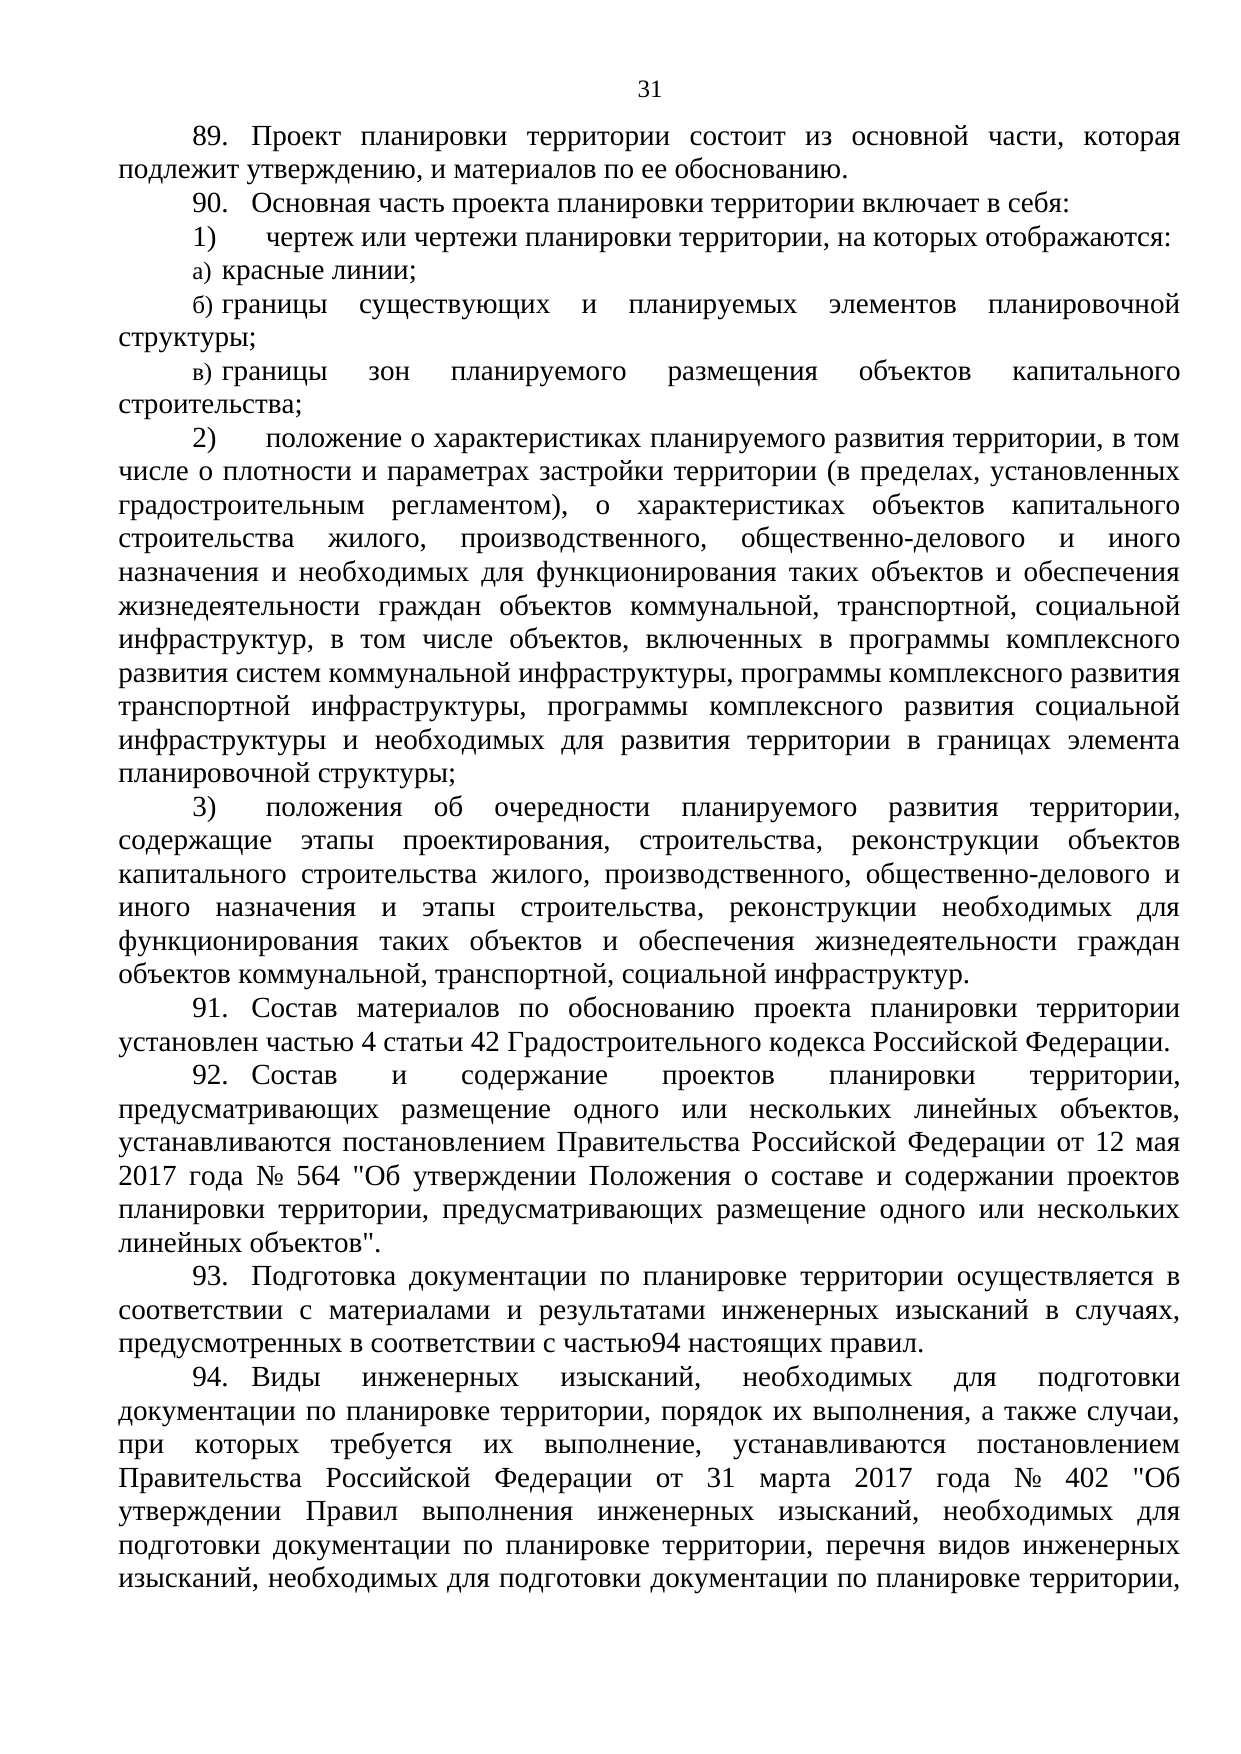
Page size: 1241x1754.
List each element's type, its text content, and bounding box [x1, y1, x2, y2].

list Состав материалов по обоснованию проекта планировки территории установлен частью 4 статьи 42 Градостроительного кодекса Российской Федерации. [118, 990, 1181, 1057]
list Подготовка документации по планировке территории осуществляется в соответствии с материалами и результатами инженерных изысканий в случаях, предусмотренных в соответствии с частью94 настоящих правил. [118, 1258, 1181, 1359]
list границы зон планируемого размещения объектов капитального строительства; [118, 353, 1181, 420]
list Проект планировки территории состоит из основной части, которая подлежит утверждению, и материалов по ее обоснованию. [118, 118, 1181, 185]
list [118, 1359, 1181, 1594]
list положения об очередности планируемого развития территории, содержащие этапы проектирования, строительства, реконструкции объектов капитального строительства жилого, производственного, общественно-делового и иного назначения и этапы строительства, реконструкции необходимых для функционирования таких объектов и обеспечения жизнедеятельности граждан объектов коммунальной, транспортной, социальной инфраструктур. [118, 789, 1181, 990]
list Состав и содержание проектов планировки территории, предусматривающих размещение одного или нескольких линейных объектов, устанавливаются постановлением Правительства Российской Федерации от № 564 "Об утверждении Положения о составе и содержании проектов планировки территории, предусматривающих размещение одного или нескольких линейных объектов". [118, 1057, 1181, 1258]
list Основная часть проекта планировки территории включает в себя: [118, 185, 1181, 219]
list красные линии; [118, 252, 1181, 286]
list границы существующих и планируемых элементов планировочной структуры; [118, 286, 1181, 353]
list положение о характеристиках планируемого развития территории, в том числе о плотности и параметрах застройки территории (в пределах, установленных градостроительным регламентом), о характеристиках объектов капитального строительства жилого, производственного, общественно-делового и иного назначения и необходимых для функционирования таких объектов и обеспечения жизнедеятельности граждан объектов коммунальной, транспортной, социальной инфраструктур, в том числе объектов, включенных в программы комплексного развития систем коммунальной инфраструктуры, программы комплексного развития транспортной инфраструктуры, программы комплексного развития социальной инфраструктуры и необходимых для развития территории в границах элемента планировочной структуры; [118, 420, 1181, 789]
list чертеж или чертежи планировки территории, на которых отображаются: [118, 219, 1181, 252]
